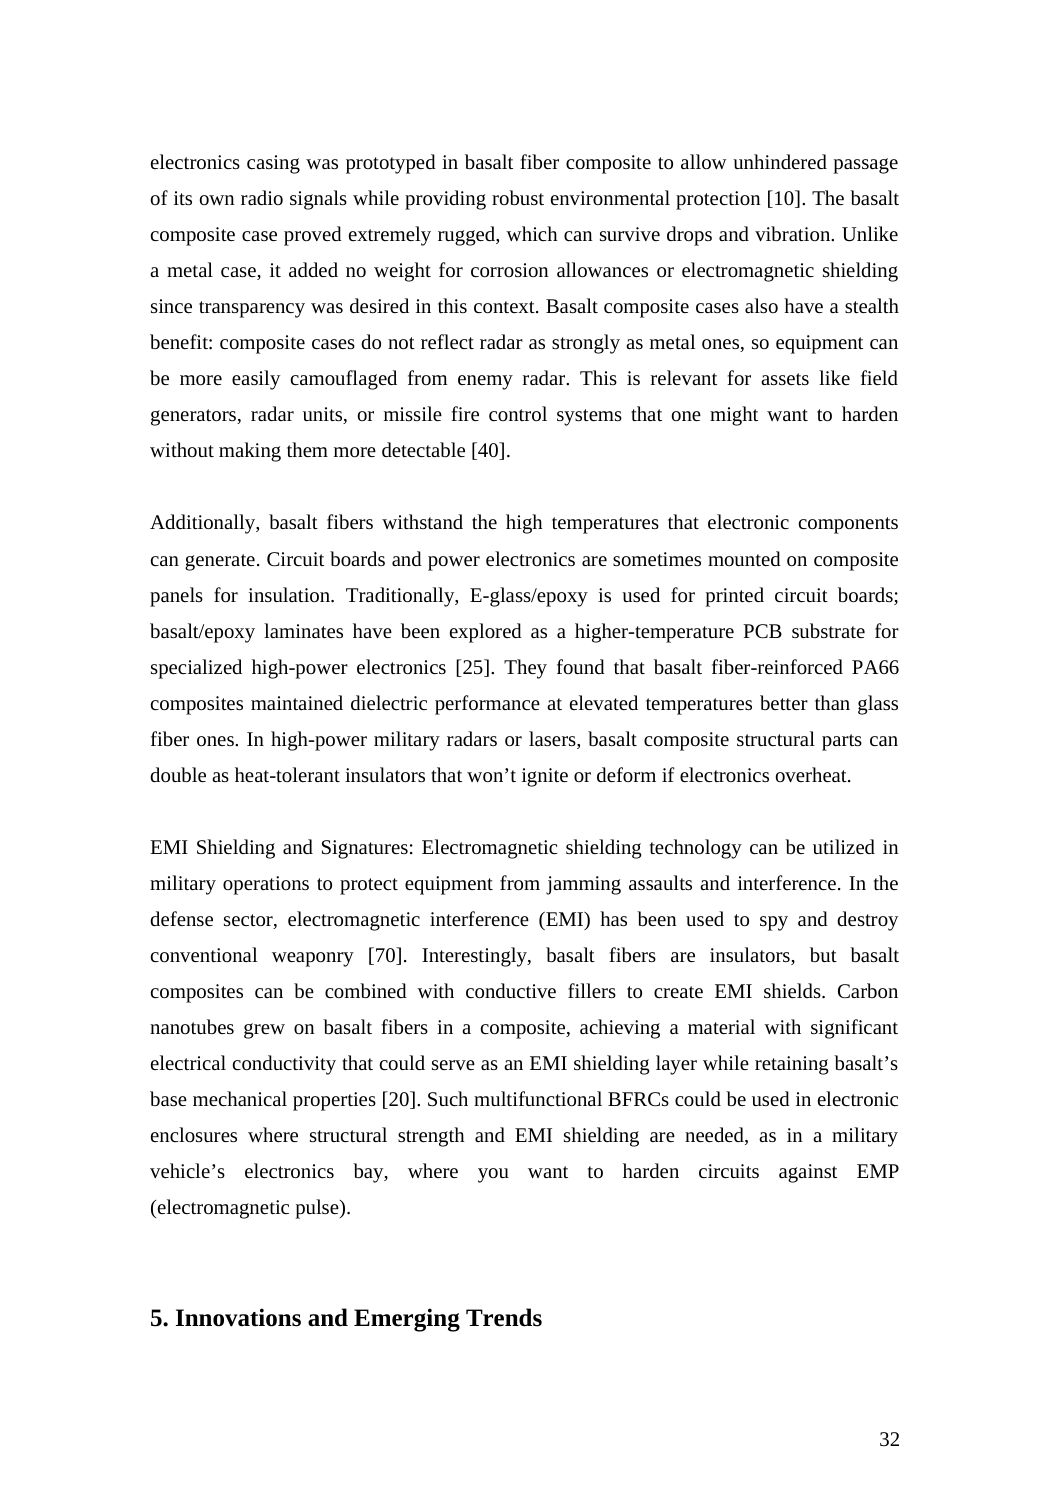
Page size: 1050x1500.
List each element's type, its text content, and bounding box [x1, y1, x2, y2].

text 5. Innovations and Emerging Trends [150, 1303, 900, 1332]
text EMI Shielding and Signatures: Electromagnetic shielding technology can be utilized in military operations to protect equipment from jamming assaults and interference. In the defense sector, electromagnetic interference (EMI) has been used to spy and destroy conventional weaponry [70]. Interestingly, basalt fibers are insulators, but basalt composites can be combined with conductive fillers to create EMI shields. Carbon nanotubes grew on basalt fibers in a composite, achieving a material with significant electrical conductivity that could serve as an EMI shielding layer while retaining basalt’s base mechanical properties [20]. Such multifunctional BFRCs could be used in electronic enclosures where structural strength and EMI shielding are needed, as in a military vehicle’s electronics bay, where you want to harden circuits against EMP (electromagnetic pulse). [150, 835, 900, 1219]
text Additionally, basalt fibers withstand the high temperatures that electronic components can generate. Circuit boards and power electronics are sometimes mounted on composite panels for insulation. Traditionally, E-glass/epoxy is used for printed circuit boards; basalt/epoxy laminates have been explored as a higher-temperature PCB substrate for specialized high-power electronics [25]. They found that basalt fiber-reinforced PA66 composites maintained dielectric performance at elevated temperatures better than glass fiber ones. In high-power military radars or lasers, basalt composite structural parts can double as heat-tolerant insulators that won’t ignite or deform if electronics overheat. [150, 510, 900, 787]
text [150, 150, 900, 462]
